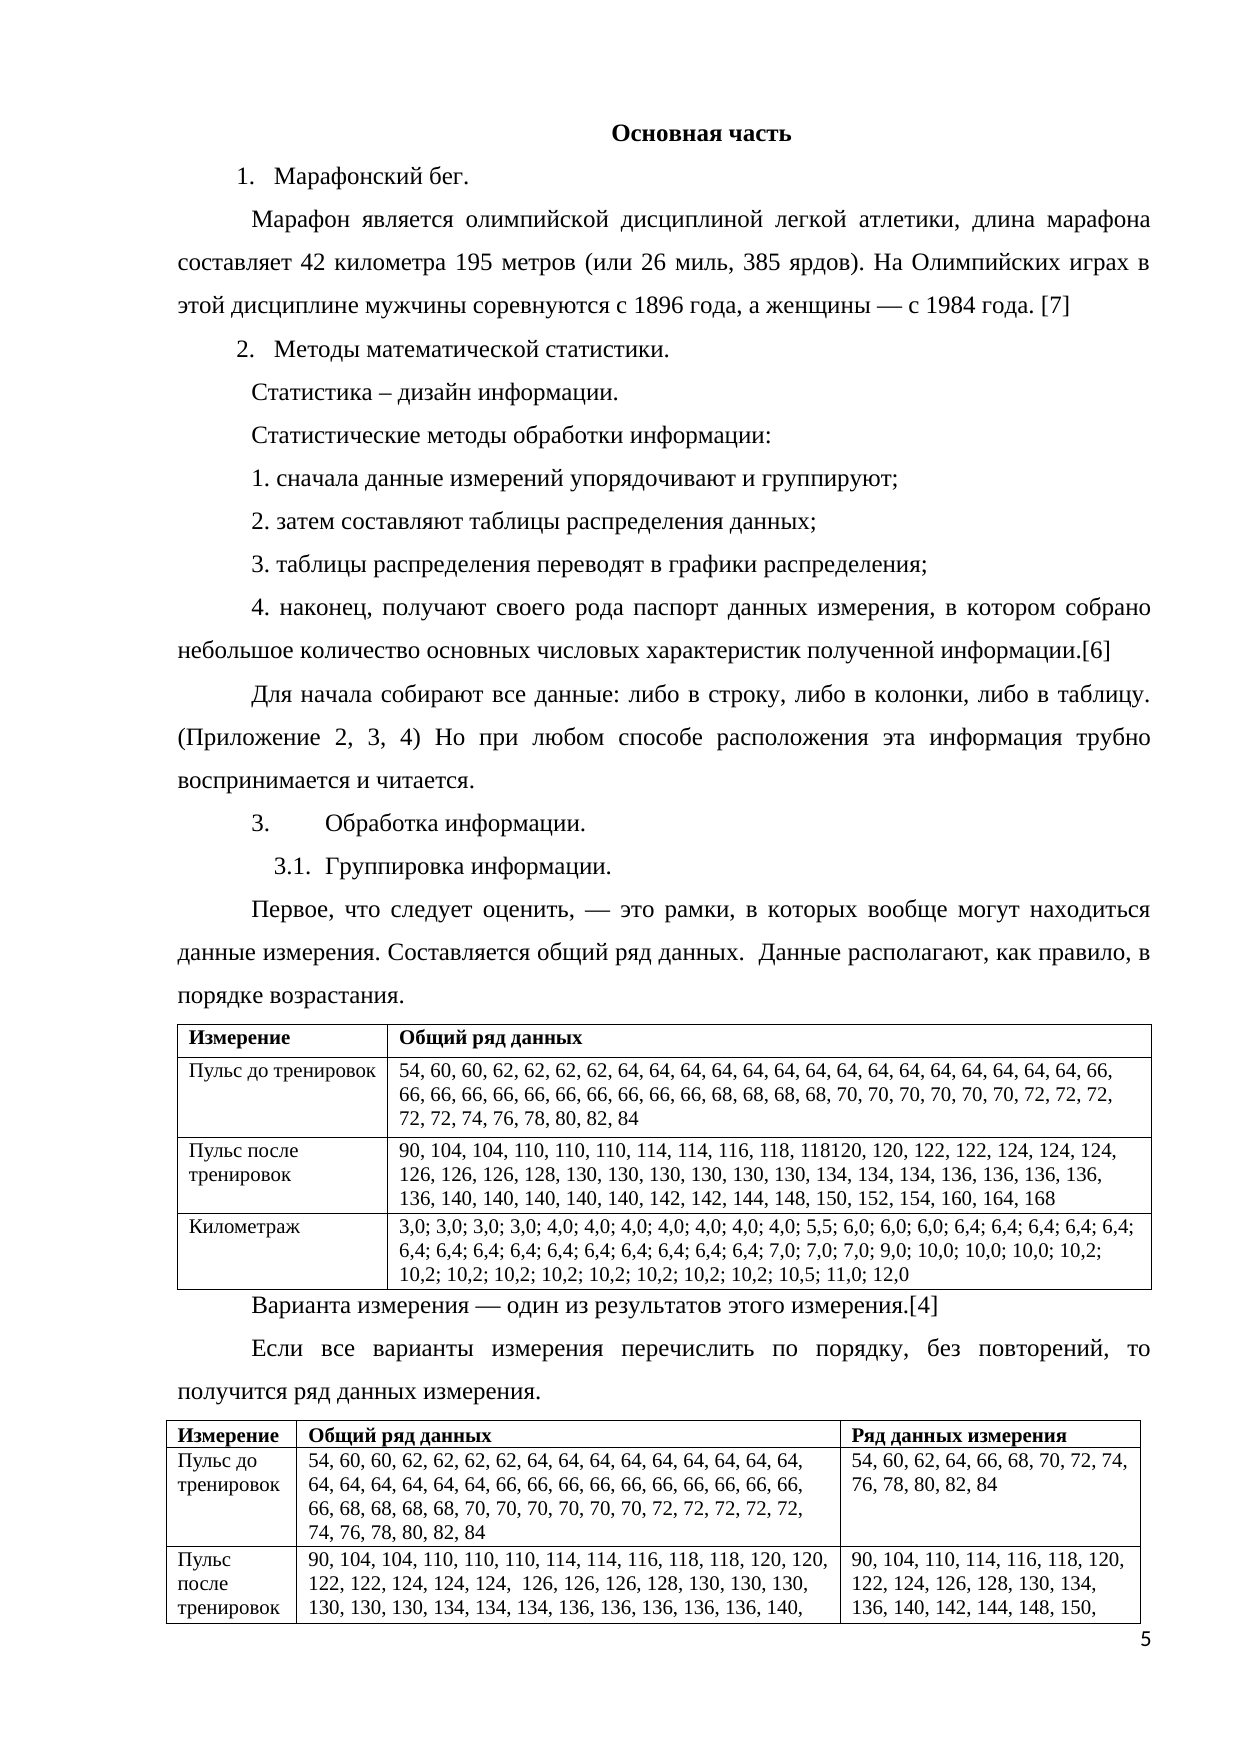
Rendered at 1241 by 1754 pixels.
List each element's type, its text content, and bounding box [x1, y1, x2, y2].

table_cell 54, 60, 60, 62, 62, 62, 62, 64, 64, 64, 64, 64, 64, 64, 64, 64, 64, 64, 64, 64, 64, 64, 66, 66, 66, 66, 66, 66, 66, 66, 66, 66, 66, 68, 68, 68, 68, 70, 70, 70, 70, 70, 70, 72, 72, 72, 72, 72, 74, 76, 78, 80, 82, 84 [388, 1058, 1151, 1137]
table_header Измерение [167, 1421, 296, 1447]
table_cell Пульс после тренировок [178, 1138, 387, 1213]
text Варианта измерения — один из результатов этого измерения.[4] [177, 1290, 1152, 1319]
text Статистические методы обработки информации: [177, 420, 1152, 449]
text 2. затем составляют таблицы распределения данных; [177, 506, 1152, 535]
list Марафонский бег. [236, 161, 1152, 190]
table_cell 54, 60, 60, 62, 62, 62, 62, 64, 64, 64, 64, 64, 64, 64, 64, 64, 64, 64, 64, 64, 64, 64, 66, 66, 66, 66, 66, 66, 66, 66, 66, 66, 66, 68, 68, 68, 68, 70, 70, 70, 70, 70, 70, 72, 72, 72, 72, 72, 74, 76, 78, 80, 82, 84 [297, 1448, 840, 1546]
table_header Общий ряд данных [388, 1025, 1151, 1057]
text 1. сначала данные измерений упорядочивают и группируют; [177, 463, 1152, 492]
table_cell 90, 104, 104, 110, 110, 110, 114, 114, 116, 118, 118120, 120, 122, 122, 124, 124, 124, 126, 126, 126, 128, 130, 130, 130, 130, 130, 130, 134, 134, 134, 136, 136, 136, 136, 136, 140, 140, 140, 140, 140, 142, 142, 144, 148, 150, 152, 154, 160, 164, 168 [388, 1138, 1151, 1213]
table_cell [841, 1547, 1140, 1623]
list Основная часть [251, 118, 1152, 147]
text Статистика – дизайн информации. [177, 377, 1152, 406]
list Марафон является олимпийской дисциплиной легкой атлетики, длина марафона составляет 42 километра 195 метров (или 26 миль, 385 ярдов). На Олимпийских играх в этой дисциплине мужчины соревнуются с 1896 года, а женщины — с 1984 года. [7] [177, 204, 1152, 319]
list Группировка информации. [274, 851, 1152, 880]
table_cell Километраж [178, 1214, 387, 1289]
table_header Ряд данных измерения [841, 1421, 1140, 1447]
list Обработка информации. [177, 808, 1152, 837]
table_cell 54, 60, 62, 64, 66, 68, 70, 72, 74, 76, 78, 80, 82, 84 [841, 1448, 1140, 1546]
text Первое, что следует оценить, — это рамки, в которых вообще могут находиться данные измерения. Составляется общий ряд данных. Данные располагают, как правило, в порядке возрастания. [177, 894, 1152, 1009]
text 3. таблицы распределения переводят в графики распределения; [177, 549, 1152, 578]
table_cell Пульс до тренировок [178, 1058, 387, 1137]
table_cell Пульс до тренировок [167, 1448, 296, 1546]
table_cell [167, 1547, 296, 1623]
text 4. наконец, получают своего рода паспорт данных измерения, в котором собрано небольшое количество основных числовых характеристик полученной информации.[6] [177, 592, 1152, 664]
text Если все варианты измерения перечислить по порядку, без повторений, то получится ряд данных измерения. [177, 1333, 1152, 1405]
list Методы математической статистики. [236, 334, 1152, 362]
table_header Измерение [178, 1025, 387, 1057]
table_header Общий ряд данных [297, 1421, 840, 1447]
text Для начала собирают все данные: либо в строку, либо в колонки, либо в таблицу. (Приложение 2, 3, 4) Но при любом способе расположения эта информация трубно воспринимается и читается. [177, 679, 1152, 794]
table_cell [297, 1547, 840, 1623]
